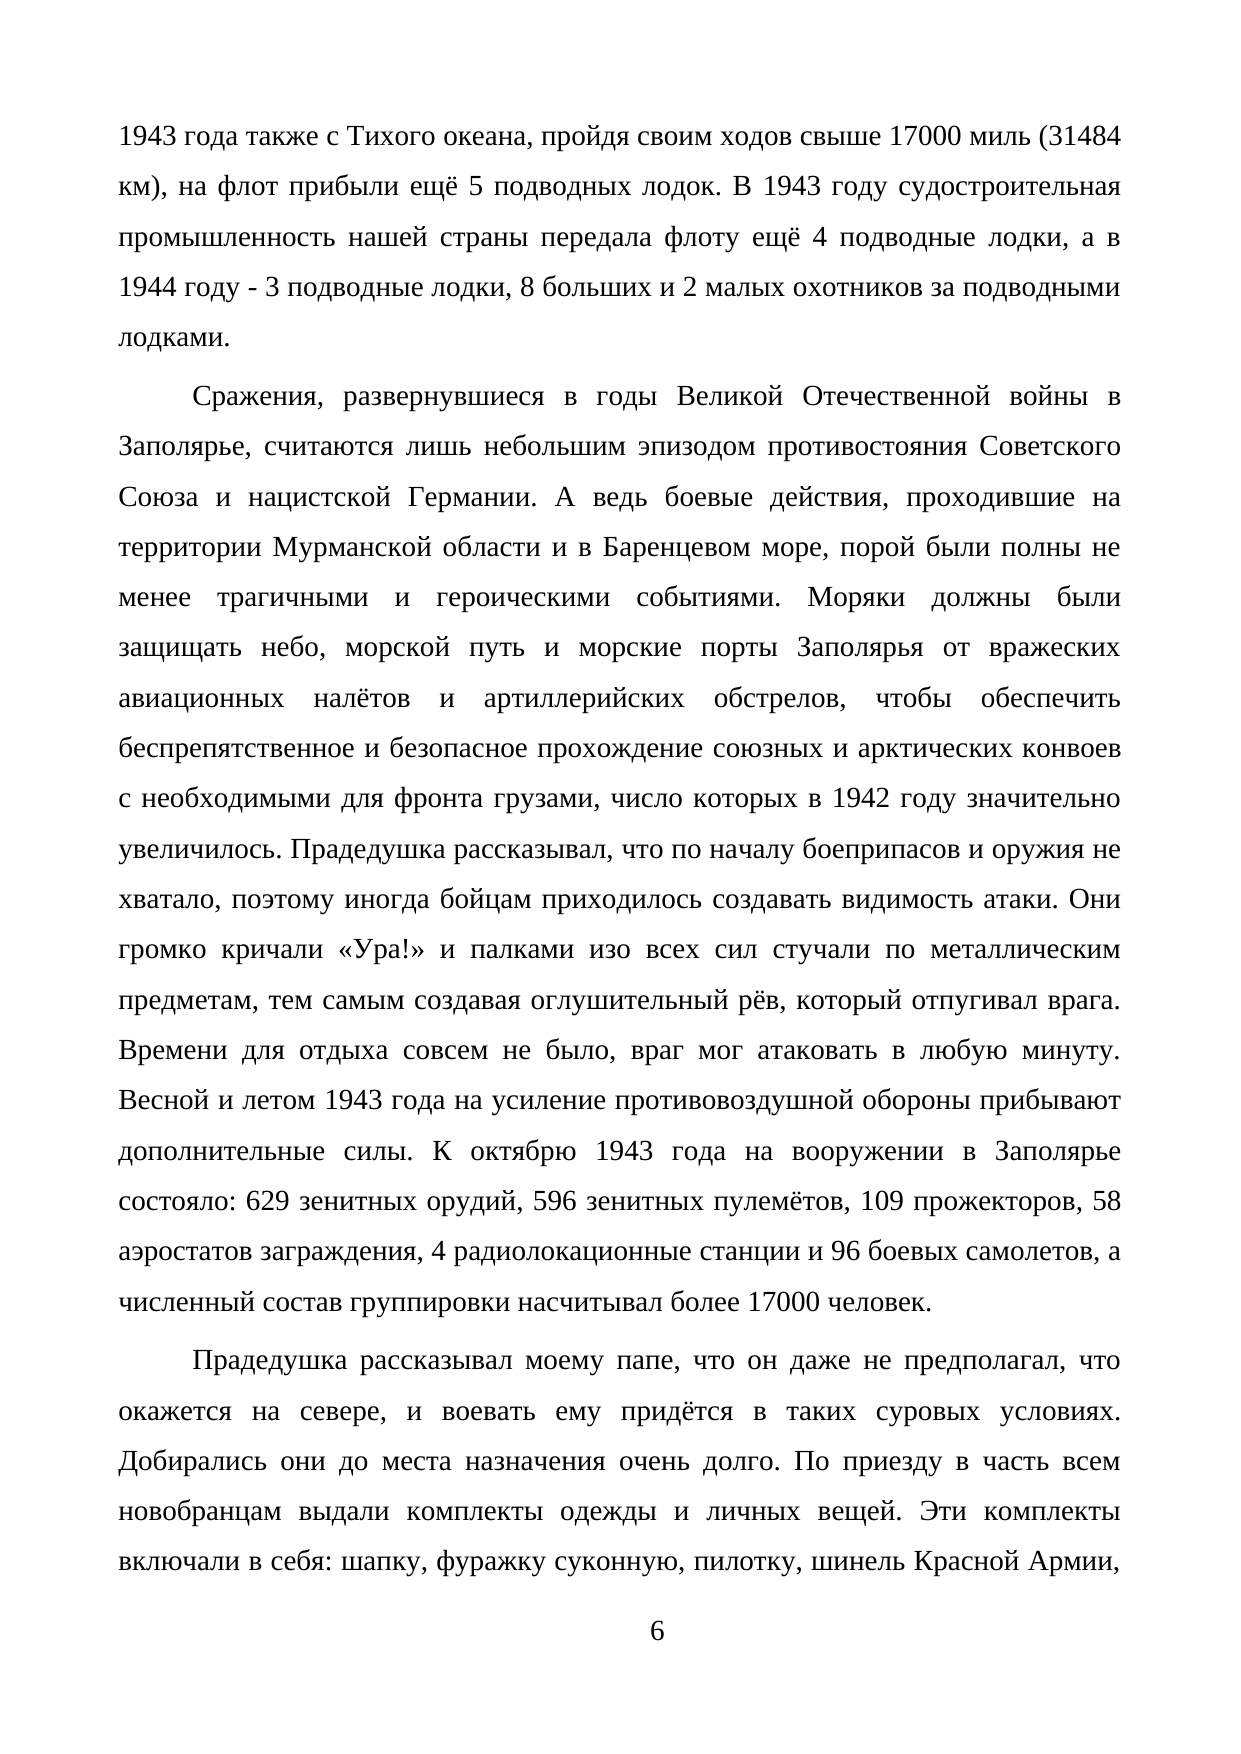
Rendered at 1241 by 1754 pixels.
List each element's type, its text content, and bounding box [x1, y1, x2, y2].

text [118, 1342, 1122, 1577]
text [118, 118, 1122, 353]
text Сражения, развернувшиеся в годы Великой Отечественной войны в Заполярье, считаются лишь небольшим эпизодом противостояния Советского Союза и нацистской Германии. А ведь боевые действия, проходившие на территории Мурманской области и в Баренцевом море, порой были полны не менее трагичными и героическими событиями. Моряки должны были защищать небо, морской путь и морские порты Заполярья от вражеских авиационных налётов и артиллерийских обстрелов, чтобы обеспечить беспрепятственное и безопасное прохождение союзных и арктических конвоев с необходимыми для фронта грузами, число которых в 1942 году значительно увеличилось. Прадедушка рассказывал, что по началу боеприпасов и оружия не хватало, поэтому иногда бойцам приходилось создавать видимость атаки. Они громко кричали «Ура!» и палками изо всех сил стучали по металлическим предметам, тем самым создавая оглушительный рёв, который отпугивал врага. Времени для отдыха совсем не было, враг мог атаковать в любую минуту. Весной и летом 1943 года на усиление противовоздушной обороны прибывают дополнительные силы. К октябрю 1943 года на вооружении в Заполярье состояло: 629 зенитных орудий, 596 зенитных пулемётов, 109 прожекторов, 58 аэростатов заграждения, 4 радиолокационные станции и 96 боевых самолетов, а численный состав группировки насчитывал более 17000 человек. [118, 378, 1122, 1317]
